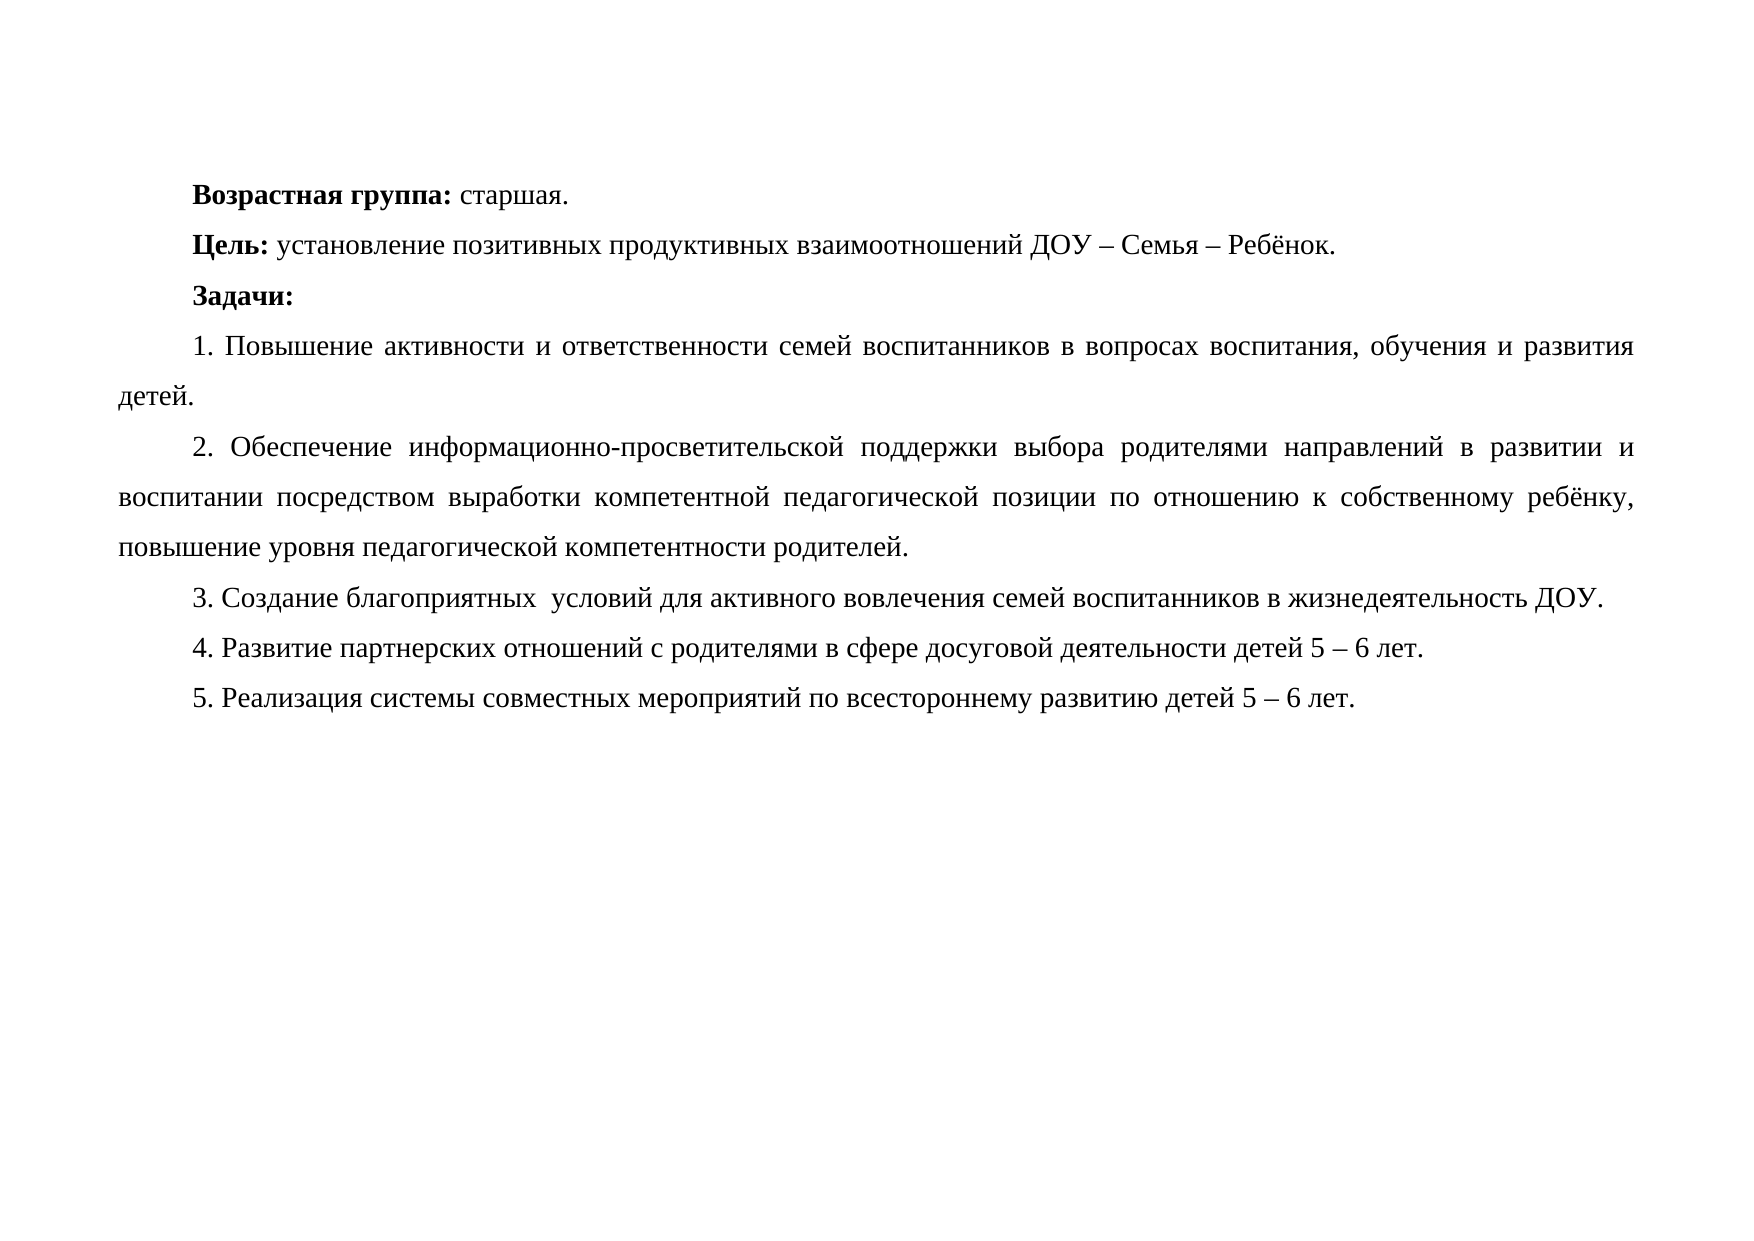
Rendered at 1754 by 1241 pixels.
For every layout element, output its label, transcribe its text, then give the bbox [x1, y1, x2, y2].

text Цель: установление позитивных продуктивных взаимоотношений ДОУ – Семья – Ребёнок. [118, 227, 1636, 261]
text 1. Повышение активности и ответственности семей воспитанников в вопросах воспитания, обучения и развития детей. [118, 328, 1636, 412]
text 4. Развитие партнерских отношений с родителями в сфере досуговой деятельности детей 5 – 6 лет. [118, 630, 1636, 663]
text 3. Создание благоприятных условий для активного вовлечения семей воспитанников в жизнедеятельность ДОУ. [118, 580, 1636, 613]
text Задачи: [118, 278, 1636, 311]
text 5. Реализация системы совместных мероприятий по всестороннему развитию детей 5 – 6 лет. [118, 680, 1636, 714]
text Возрастная группа: старшая. [118, 177, 1636, 211]
text 2. Обеспечение информационно-просветительской поддержки выбора родителями направлений в развитии и воспитании посредством выработки компетентной педагогической позиции по отношению к собственному ребёнку, повышение уровня педагогической компетентности родителей. [118, 429, 1636, 563]
